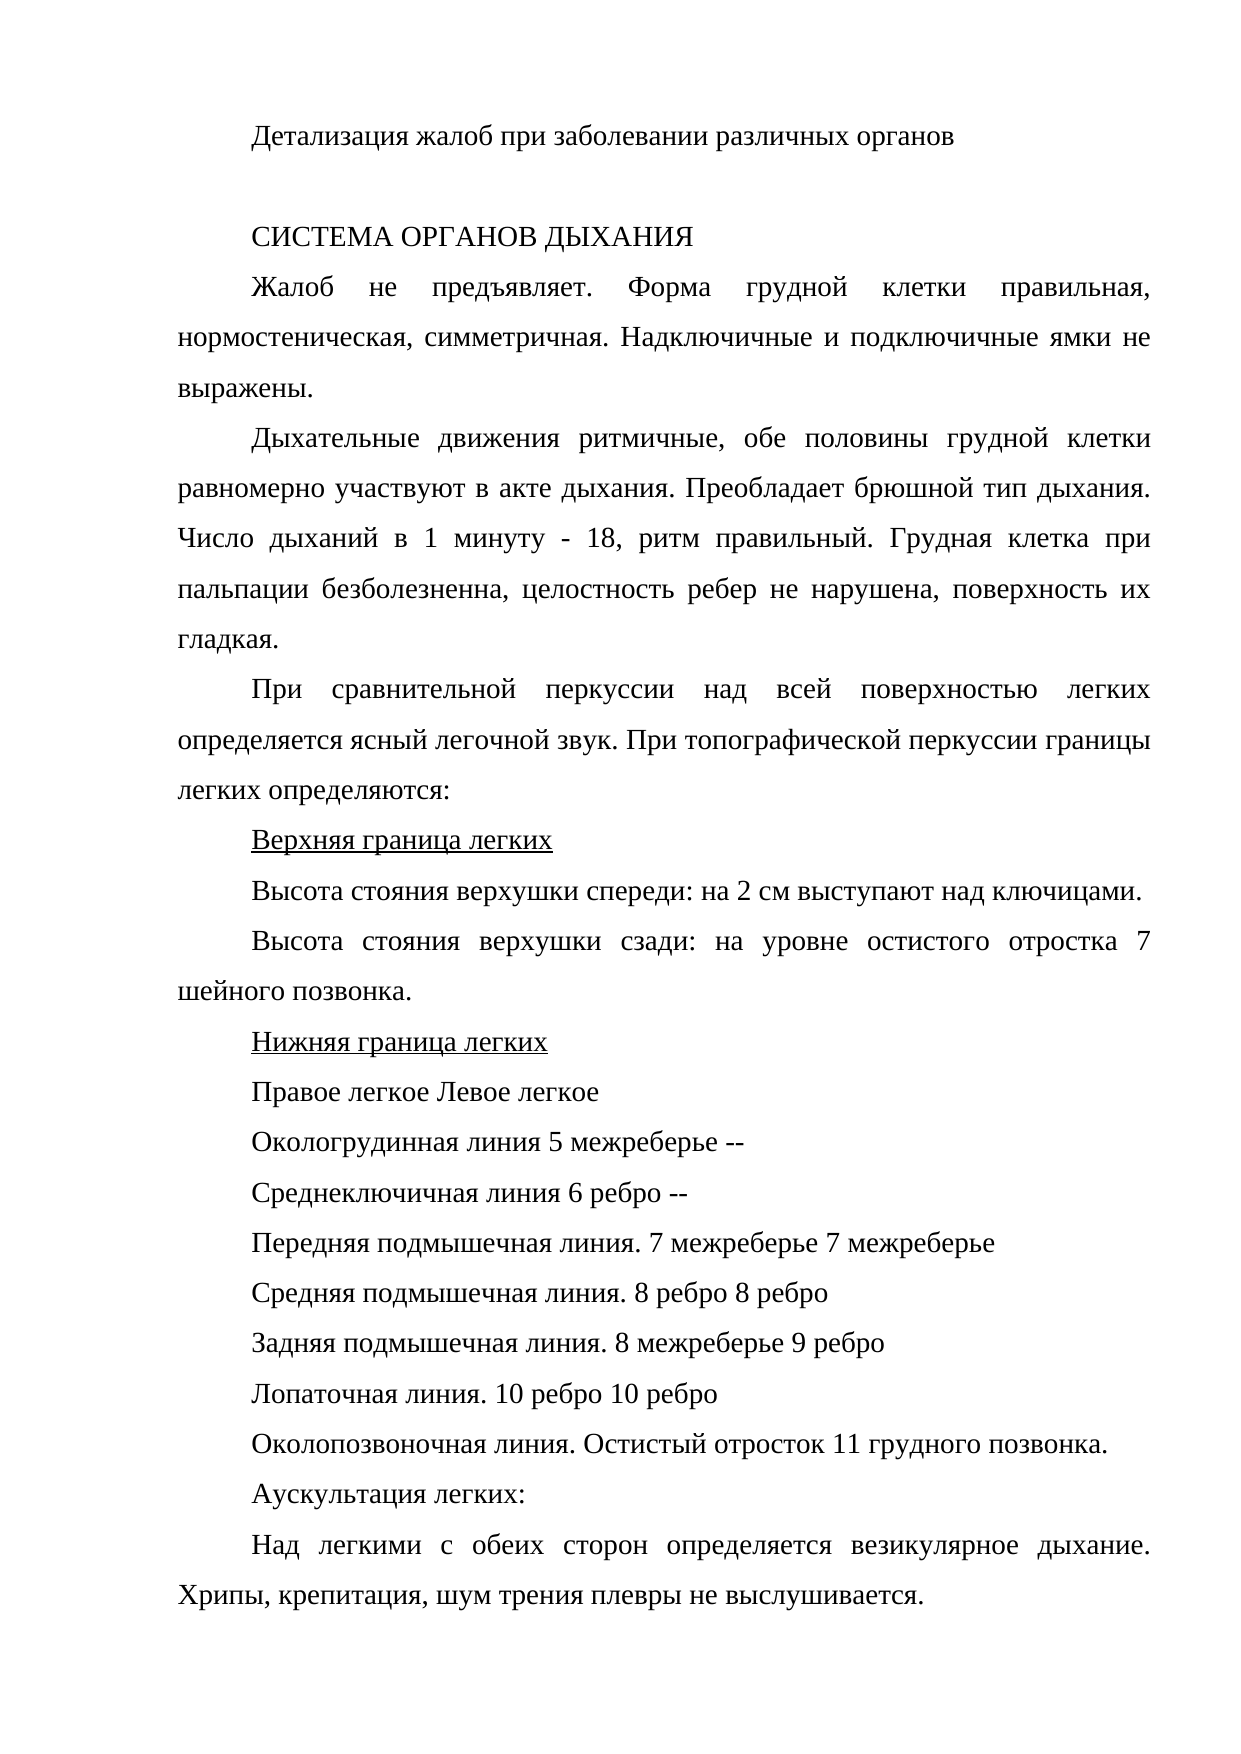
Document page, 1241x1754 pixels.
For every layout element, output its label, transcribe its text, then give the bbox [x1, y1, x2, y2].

text Лопаточная линия. 10 ребро 10 ребро [177, 1376, 1152, 1409]
text Высота стояния верхушки сзади: на уровне остистого отростка 7 шейного позвонка. [177, 923, 1152, 1007]
text Среднеключичная линия 6 ребро -- [177, 1175, 1152, 1208]
text Детализация жалоб при заболевании различных органов [177, 118, 1152, 152]
text Нижняя граница легких [177, 1024, 1152, 1057]
text Правое легкое Левое легкое [177, 1074, 1152, 1108]
text При сравнительной перкуссии над всей поверхностью легких определяется ясный легочной звук. При топографической перкуссии границы легких определяются: [177, 672, 1152, 806]
text Жалоб не предъявляет. Форма грудной клетки правильная, нормостеническая, симметричная. Надключичные и подключичные ямки не выражены. [177, 269, 1152, 403]
text Окологрудинная линия 5 межреберье -- [177, 1124, 1152, 1158]
list СИСТЕМА ОРГАНОВ ДЫХАНИЯ [177, 219, 1152, 252]
text Верхняя граница легких [177, 822, 1152, 856]
text Задняя подмышечная линия. 8 межреберье 9 ребро [177, 1326, 1152, 1359]
text Околопозвоночная линия. Остистый отросток 11 грудного позвонка. [177, 1426, 1152, 1460]
text Дыхательные движения ритмичные, обе половины грудной клетки равномерно участвуют в акте дыхания. Преобладает брюшной тип дыхания. Число дыханий в 1 минуту - 18, ритм правильный. Грудная клетка при пальпации безболезненна, целостность ребер не нарушена, поверхность их гладкая. [177, 420, 1152, 655]
text Высота стояния верхушки спереди: на 2 см выступают над ключицами. [177, 873, 1152, 906]
text Средняя подмышечная линия. 8 ребро 8 ребро [177, 1275, 1152, 1309]
text Передняя подмышечная линия. 7 межреберье 7 межреберье [177, 1225, 1152, 1258]
text Над легкими с обеих сторон определяется везикулярное дыхание. Хрипы, крепитация, шум трения плевры не выслушивается. [177, 1527, 1152, 1611]
text Аускультация легких: [177, 1477, 1152, 1510]
